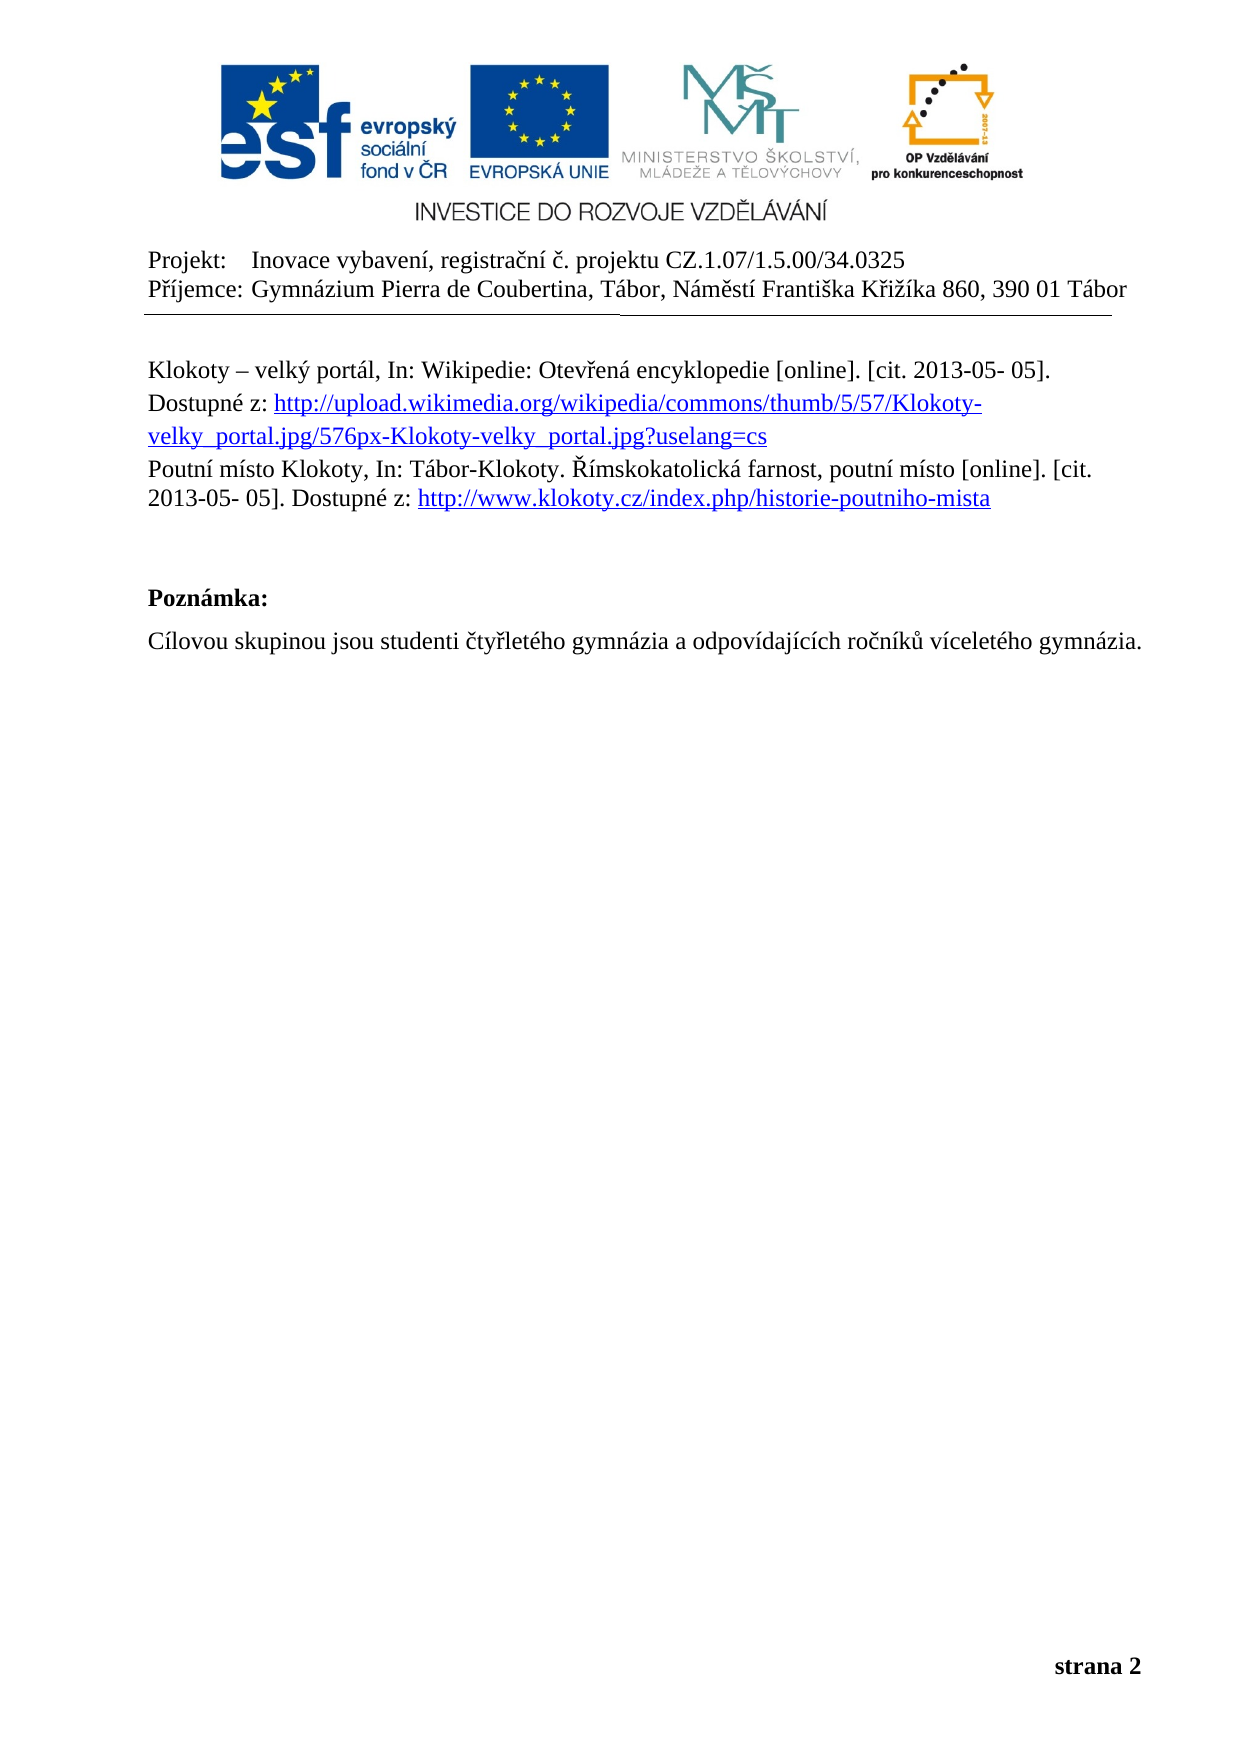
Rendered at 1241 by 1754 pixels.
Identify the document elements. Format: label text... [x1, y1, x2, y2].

text Cílovou skupinou jsou studenti čtyřletého gymnázia a odpovídajících ročníků víceletého gymnázia. [148, 626, 1144, 655]
text Klokoty – velký portál, In: Wikipedie: Otevřená encyklopedie [online]. [cit. 2013-05- 05]. Dostupné z: http://upload.wikimedia.org/wikipedia/commons/thumb/5/57/Klokoty-velky_portal.jpg/576px-Klokoty-velky_portal.jpg?uselang=cs [148, 355, 1144, 449]
picture [217, 62, 1029, 224]
text Poutní místo Klokoty, In: Tábor-Klokoty. Římskokatolická farnost, poutní místo [online]. [cit. 2013-05- 05]. Dostupné z: http://www.klokoty.cz/index.php/historie-poutniho-mista [148, 454, 1144, 511]
text Poznámka: [148, 583, 1144, 612]
